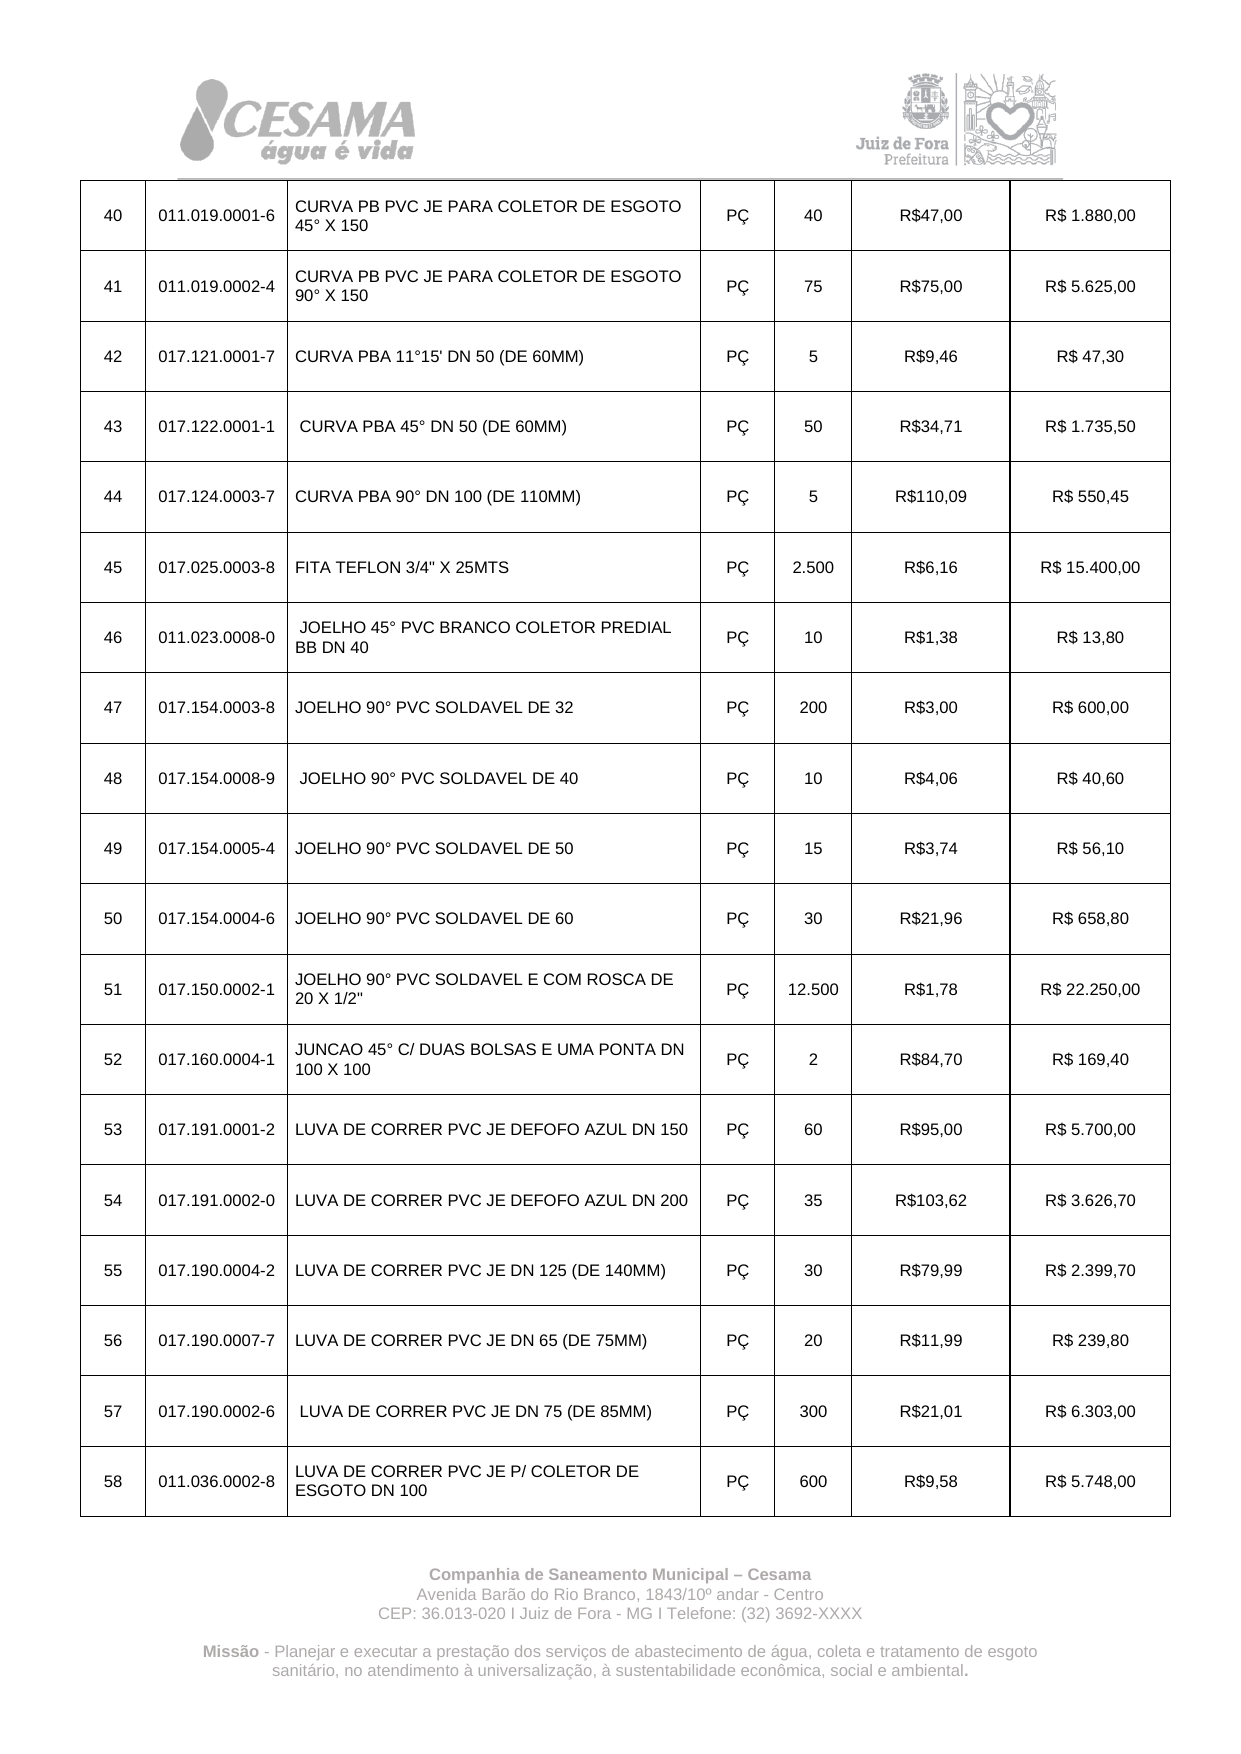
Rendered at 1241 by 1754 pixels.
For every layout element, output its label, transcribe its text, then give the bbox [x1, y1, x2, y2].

table_cell 017.154.0005-4 [146, 814, 287, 883]
table_cell R$110,09 [852, 462, 1009, 532]
table_cell R$95,00 [852, 1095, 1009, 1164]
table_cell 35 [775, 1165, 851, 1235]
table_cell R$84,70 [852, 1025, 1009, 1094]
table_cell 011.019.0002-4 [146, 251, 287, 321]
table_cell 12.500 [775, 955, 851, 1024]
table_cell 55 [81, 1236, 145, 1305]
table_cell 011.023.0008-0 [146, 603, 287, 672]
table_cell PÇ [701, 1447, 774, 1516]
table_cell CURVA PB PVC JE PARA COLETOR DE ESGOTO 45° X 150 [288, 181, 700, 250]
table_cell JOELHO 45° PVC BRANCO COLETOR PREDIAL BB DN 40 [288, 603, 700, 672]
table_cell R$ 600,00 [1011, 673, 1170, 742]
table_cell R$ 169,40 [1011, 1025, 1170, 1094]
table_cell R$ 56,10 [1011, 814, 1170, 883]
table_cell 57 [81, 1376, 145, 1446]
table_cell 017.154.0004-6 [146, 884, 287, 953]
table_cell 50 [81, 884, 145, 953]
table_cell R$ 3.626,70 [1011, 1165, 1170, 1235]
table_cell 017.025.0003-8 [146, 533, 287, 602]
table_cell 56 [81, 1306, 145, 1375]
table_cell 60 [775, 1095, 851, 1164]
table_cell PÇ [701, 955, 774, 1024]
table_cell R$79,99 [852, 1236, 1009, 1305]
table_cell 017.191.0001-2 [146, 1095, 287, 1164]
table_cell R$9,46 [852, 322, 1009, 391]
table_cell R$1,78 [852, 955, 1009, 1024]
table_cell 5 [775, 462, 851, 532]
table_cell CURVA PBA 90° DN 100 (DE 110MM) [288, 462, 700, 532]
table_cell 011.019.0001-6 [146, 181, 287, 250]
table_cell R$ 5.625,00 [1011, 251, 1170, 321]
table_cell R$21,96 [852, 884, 1009, 953]
table_cell R$ 2.399,70 [1011, 1236, 1170, 1305]
table_cell LUVA DE CORRER PVC JE DN 65 (DE 75MM) [288, 1306, 700, 1375]
table_cell PÇ [701, 1306, 774, 1375]
table_cell 49 [81, 814, 145, 883]
table_cell R$ 550,45 [1011, 462, 1170, 532]
table_cell R$ 13,80 [1011, 603, 1170, 672]
table_cell PÇ [701, 533, 774, 602]
table_cell R$75,00 [852, 251, 1009, 321]
table_cell LUVA DE CORRER PVC JE DEFOFO AZUL DN 150 [288, 1095, 700, 1164]
table_cell 40 [775, 181, 851, 250]
table_cell R$1,38 [852, 603, 1009, 672]
table_cell PÇ [701, 1095, 774, 1164]
table_cell LUVA DE CORRER PVC JE DEFOFO AZUL DN 200 [288, 1165, 700, 1235]
table_cell 200 [775, 673, 851, 742]
table_cell CURVA PBA 11°15' DN 50 (DE 60MM) [288, 322, 700, 391]
table_cell CURVA PBA 45° DN 50 (DE 60MM) [288, 392, 700, 461]
table_cell 017.190.0004-2 [146, 1236, 287, 1305]
table_cell 30 [775, 1236, 851, 1305]
table_cell R$47,00 [852, 181, 1009, 250]
table_cell 50 [775, 392, 851, 461]
table_cell 43 [81, 392, 145, 461]
table_cell PÇ [701, 1025, 774, 1094]
table_cell 2 [775, 1025, 851, 1094]
table_cell 017.122.0001-1 [146, 392, 287, 461]
table_cell CURVA PB PVC JE PARA COLETOR DE ESGOTO 90° X 150 [288, 251, 700, 321]
table_cell 10 [775, 744, 851, 813]
table_cell 2.500 [775, 533, 851, 602]
table_cell R$ 239,80 [1011, 1306, 1170, 1375]
table_cell JOELHO 90° PVC SOLDAVEL DE 50 [288, 814, 700, 883]
table_cell 017.124.0003-7 [146, 462, 287, 532]
table_cell 45 [81, 533, 145, 602]
table_cell R$3,00 [852, 673, 1009, 742]
table_cell 017.154.0008-9 [146, 744, 287, 813]
table_cell JUNCAO 45° C/ DUAS BOLSAS E UMA PONTA DN 100 X 100 [288, 1025, 700, 1094]
table_cell PÇ [701, 181, 774, 250]
table_cell 52 [81, 1025, 145, 1094]
table_cell 46 [81, 603, 145, 672]
table_cell 51 [81, 955, 145, 1024]
table_cell PÇ [701, 462, 774, 532]
table_cell R$ 15.400,00 [1011, 533, 1170, 602]
table_cell R$ 6.303,00 [1011, 1376, 1170, 1446]
table_cell 5 [775, 322, 851, 391]
table_cell 41 [81, 251, 145, 321]
table_cell 40 [81, 181, 145, 250]
table_cell PÇ [701, 814, 774, 883]
table_cell R$34,71 [852, 392, 1009, 461]
table_cell LUVA DE CORRER PVC JE DN 75 (DE 85MM) [288, 1376, 700, 1446]
table_cell FITA TEFLON 3/4" X 25MTS [288, 533, 700, 602]
table_cell 017.121.0001-7 [146, 322, 287, 391]
table_cell 017.150.0002-1 [146, 955, 287, 1024]
table_cell JOELHO 90° PVC SOLDAVEL DE 60 [288, 884, 700, 953]
table_cell R$ 658,80 [1011, 884, 1170, 953]
table_cell PÇ [701, 322, 774, 391]
table_cell R$ 22.250,00 [1011, 955, 1170, 1024]
table_cell 10 [775, 603, 851, 672]
table_cell 017.154.0003-8 [146, 673, 287, 742]
table_cell R$ 5.700,00 [1011, 1095, 1170, 1164]
table_cell 017.190.0007-7 [146, 1306, 287, 1375]
table_cell JOELHO 90° PVC SOLDAVEL DE 40 [288, 744, 700, 813]
table_cell 600 [775, 1447, 851, 1516]
table_cell PÇ [701, 392, 774, 461]
table_cell 75 [775, 251, 851, 321]
table_cell PÇ [701, 884, 774, 953]
table_cell LUVA DE CORRER PVC JE DN 125 (DE 140MM) [288, 1236, 700, 1305]
table_cell R$ 40,60 [1011, 744, 1170, 813]
table_cell PÇ [701, 1165, 774, 1235]
table_cell LUVA DE CORRER PVC JE P/ COLETOR DE ESGOTO DN 100 [288, 1447, 700, 1516]
table_cell JOELHO 90° PVC SOLDAVEL DE 32 [288, 673, 700, 742]
table_cell 54 [81, 1165, 145, 1235]
table_cell R$ 47,30 [1011, 322, 1170, 391]
table_cell JOELHO 90° PVC SOLDAVEL E COM ROSCA DE 20 X 1/2" [288, 955, 700, 1024]
table_cell 42 [81, 322, 145, 391]
table_cell R$ 1.880,00 [1011, 181, 1170, 250]
table_cell 300 [775, 1376, 851, 1446]
table_cell PÇ [701, 1236, 774, 1305]
table_cell PÇ [701, 1376, 774, 1446]
table_cell 15 [775, 814, 851, 883]
table_cell R$ 5.748,00 [1011, 1447, 1170, 1516]
picture [177, 73, 1064, 180]
table_cell 30 [775, 884, 851, 953]
table_cell 017.190.0002-6 [146, 1376, 287, 1446]
table_cell 20 [775, 1306, 851, 1375]
table_cell R$21,01 [852, 1376, 1009, 1446]
table_cell R$6,16 [852, 533, 1009, 602]
table_cell R$4,06 [852, 744, 1009, 813]
table_cell PÇ [701, 673, 774, 742]
table_cell 017.191.0002-0 [146, 1165, 287, 1235]
table_cell R$103,62 [852, 1165, 1009, 1235]
table_cell 017.160.0004-1 [146, 1025, 287, 1094]
table_cell 011.036.0002-8 [146, 1447, 287, 1516]
table_cell PÇ [701, 251, 774, 321]
table_cell PÇ [701, 603, 774, 672]
table_cell 58 [81, 1447, 145, 1516]
table_cell PÇ [701, 744, 774, 813]
table_cell 48 [81, 744, 145, 813]
table_cell 44 [81, 462, 145, 532]
table_cell 53 [81, 1095, 145, 1164]
table_cell R$3,74 [852, 814, 1009, 883]
table_cell R$ 1.735,50 [1011, 392, 1170, 461]
table_cell R$11,99 [852, 1306, 1009, 1375]
table_cell 47 [81, 673, 145, 742]
table_cell R$9,58 [852, 1447, 1009, 1516]
